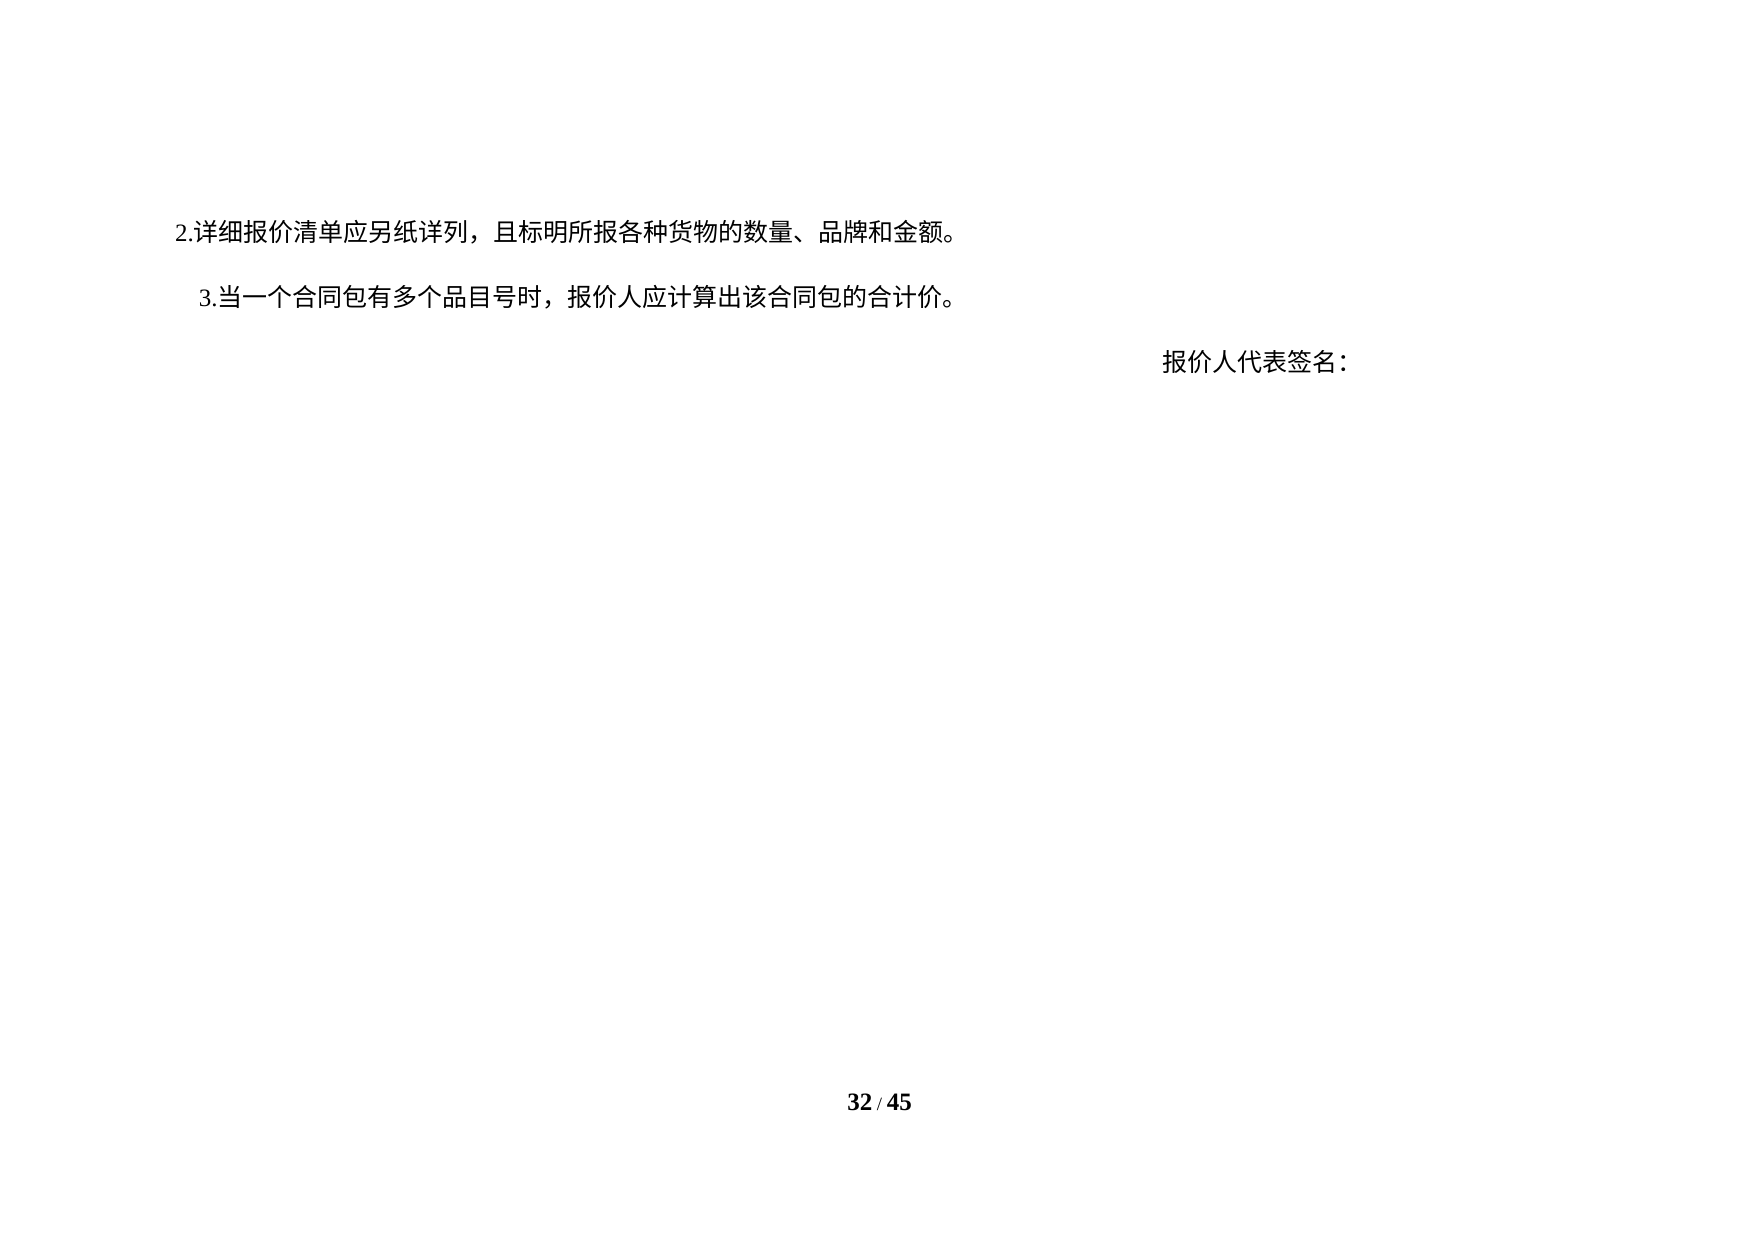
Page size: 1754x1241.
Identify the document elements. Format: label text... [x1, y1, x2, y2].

text 2.详细报价清单应另纸详列，且标明所报各种货物的数量、品牌和金额。 [150, 198, 1604, 263]
text 3.当一个合同包有多个品目号时，报价人应计算出该合同包的合计价。 [150, 263, 1604, 328]
text 报价人代表签名： [150, 328, 1604, 393]
